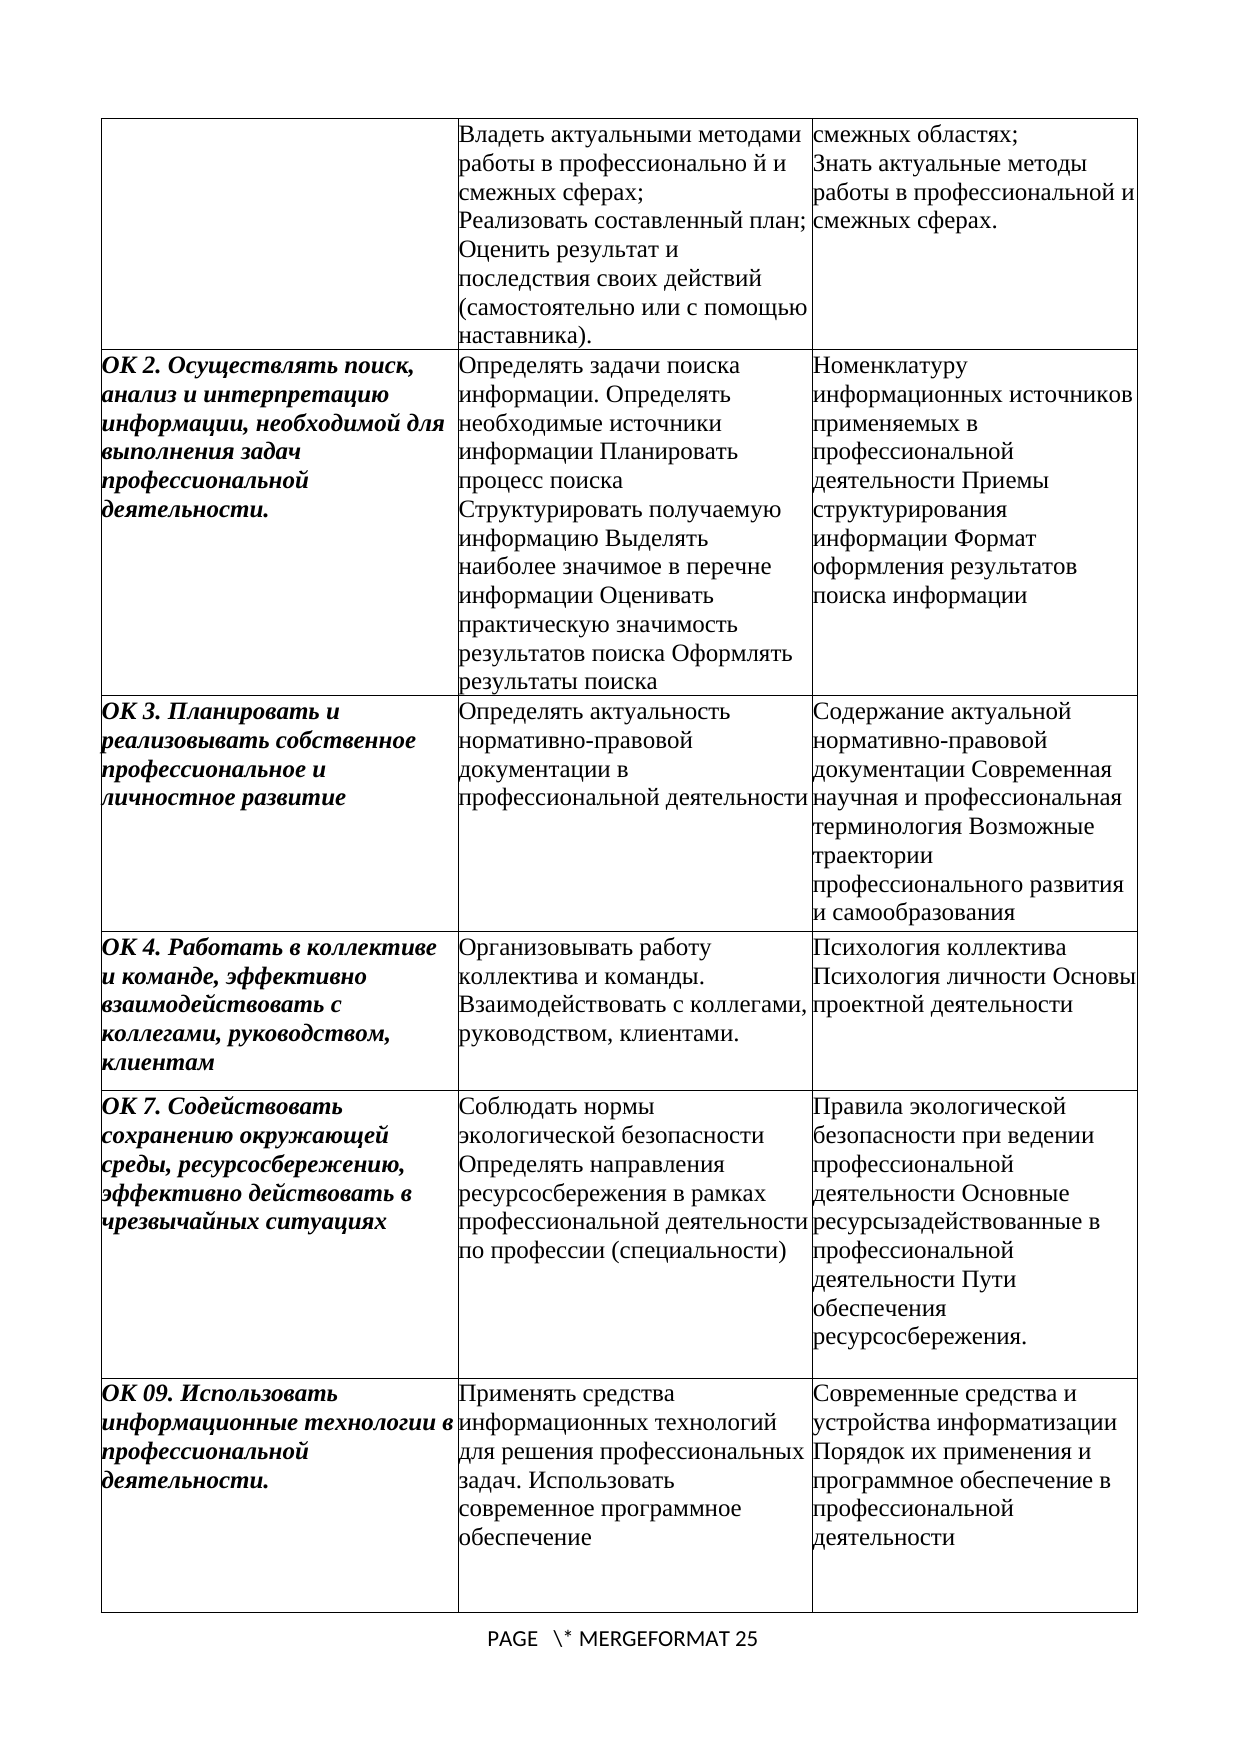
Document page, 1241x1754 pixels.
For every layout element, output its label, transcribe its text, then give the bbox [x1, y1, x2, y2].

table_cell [459, 119, 812, 349]
table_cell Определять задачи поиска информации. Определять необходимые источники информации Планировать процесс поиска Структурировать получаемую информацию Выделять наиболее значимое в перечне информации Оценивать практическую значимость результатов поиска Оформлять результаты поиска [459, 350, 812, 695]
table_cell Психология коллектива Психология личности Основы проектной деятельности [813, 932, 1137, 1090]
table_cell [813, 119, 1137, 349]
table_cell Номенклатуру информационных источников применяемых в профессиональной деятельности Приемы структурирования информации Формат оформления результатов поиска информации [813, 350, 1137, 695]
table_cell ОК 3. Планировать и реализовывать собственное профессиональное и личностное развитие [102, 696, 458, 931]
table_cell Соблюдать нормы экологической безопасности Определять направления ресурсосбережения в рамках профессиональной деятельности по профессии (специальности) [459, 1091, 812, 1377]
table_cell ОК 7. Содействовать сохранению окружающей среды, ресурсосбережению, эффективно действовать в чрезвычайных ситуациях [102, 1091, 458, 1377]
table_cell Применять средства информационных технологий для решения профессиональных задач. Использовать современное программное обеспечение [459, 1379, 812, 1612]
table_cell Содержание актуальной нормативно-правовой документации Современная научная и профессиональная терминология Возможные траектории профессионального развития и самообразования [813, 696, 1137, 931]
table_cell Определять актуальность нормативно-правовой документации в профессиональной деятельности [459, 696, 812, 931]
table_cell Современные средства и устройства информатизации Порядок их применения и программное обеспечение в профессиональной деятельности [813, 1379, 1137, 1612]
table_cell Правила экологической безопасности при ведении профессиональной деятельности Основные ресурсызадействованные в профессиональной деятельности Пути обеспечения ресурсосбережения. [813, 1091, 1137, 1377]
table_cell ОК 4. Работать в коллективе и команде, эффективно взаимодействовать с коллегами, руководством, клиентам [102, 932, 458, 1090]
table_cell Организовывать работу коллектива и команды. Взаимодействовать с коллегами, руководством, клиентами. [459, 932, 812, 1090]
table_cell ОК 09. Использовать информационные технологии в профессиональной деятельности. [102, 1379, 458, 1612]
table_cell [102, 119, 458, 349]
table_cell ОК 2. Осуществлять поиск, анализ и интерпретацию информации, необходимой для выполнения задач профессиональной деятельности. [102, 350, 458, 695]
